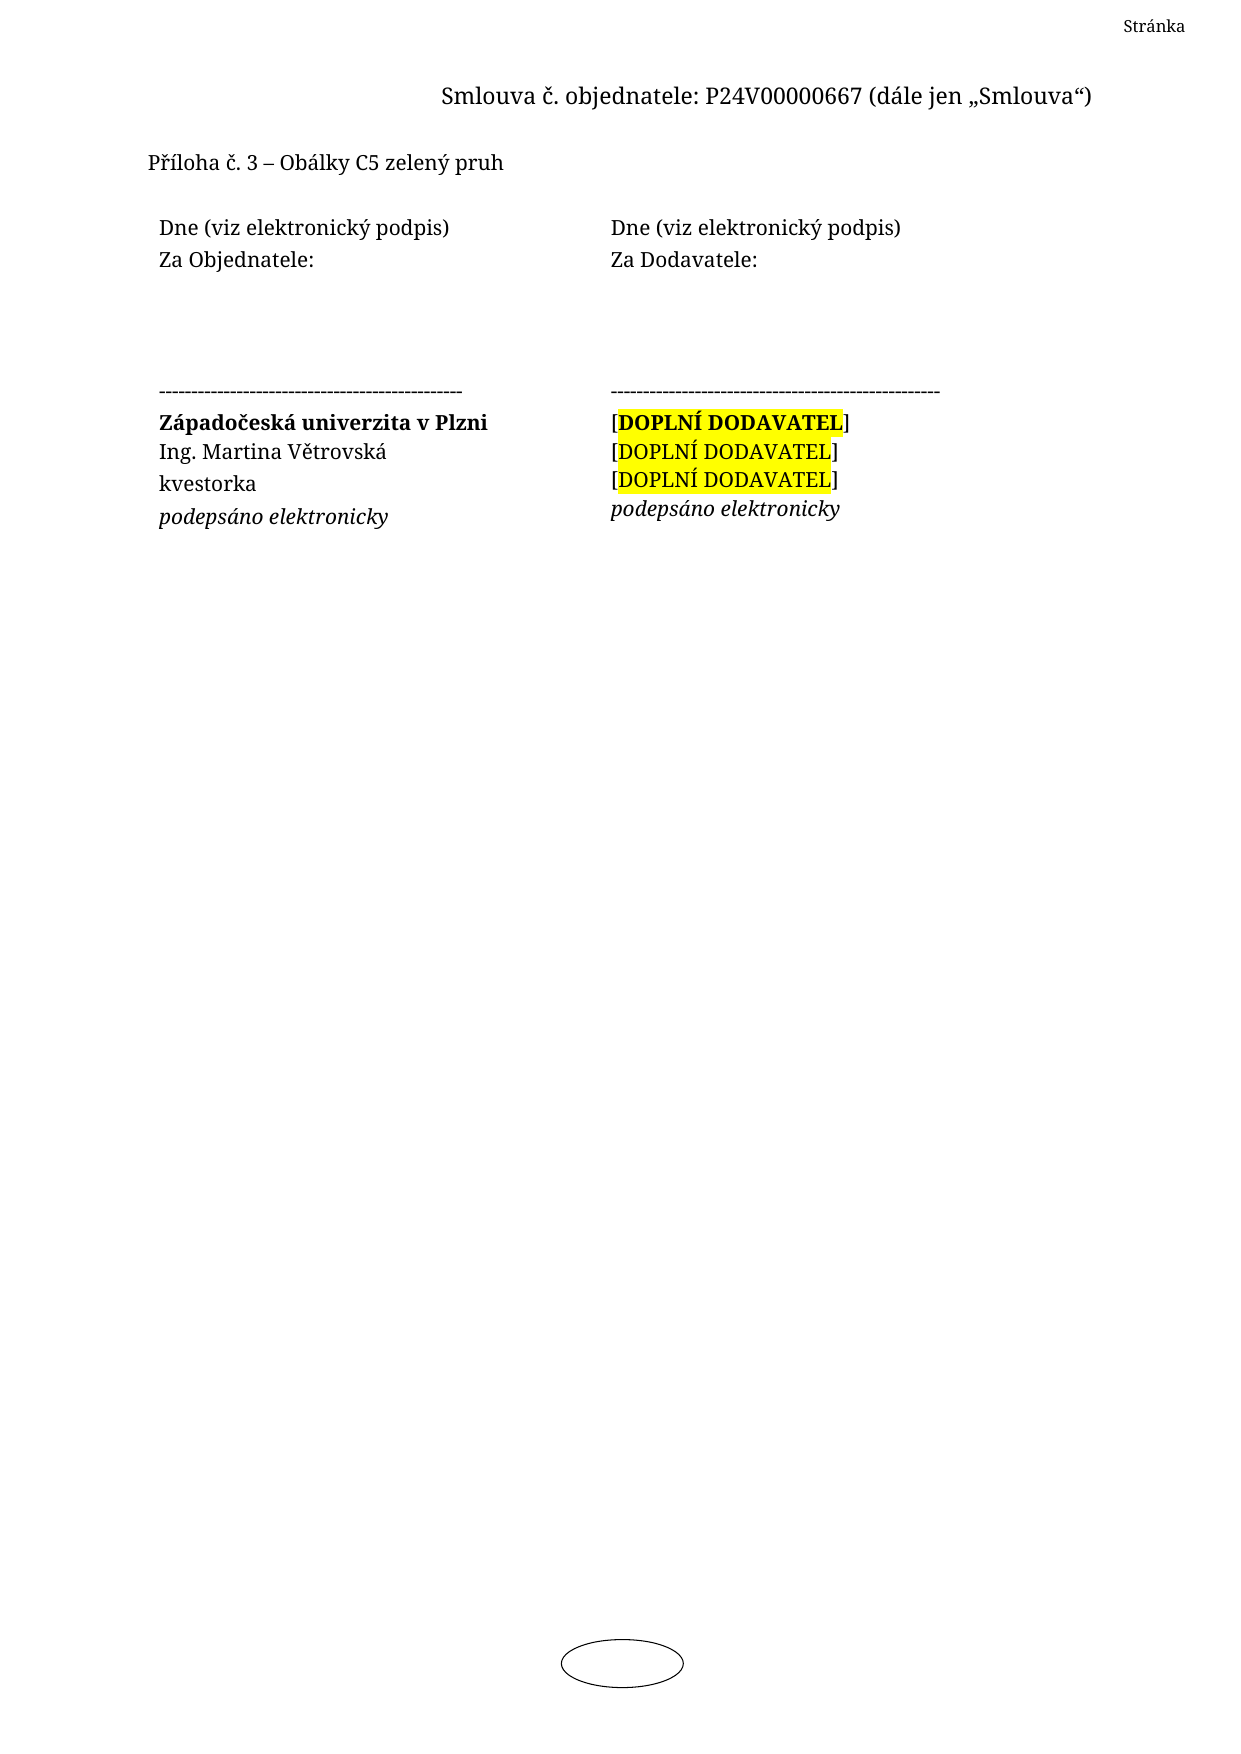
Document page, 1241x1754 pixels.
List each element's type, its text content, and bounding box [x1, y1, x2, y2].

table_header Dne (viz elektronický podpis) Za Objednatele: ----------------------------------------------- Západočeská univerzita v Plzni Ing. Martina Větrovská kvestorka podepsáno elektronicky [148, 213, 599, 531]
text Příloha č. 3 – Obálky C5 zelený pruh [148, 148, 1092, 176]
table_header Dne (viz elektronický podpis) Za Dodavatele: --------------------------------------------------- [DOPLNÍ DODAVATEL] [DOPLNÍ DODAVATEL] [DOPLNÍ DODAVATEL] podepsáno elektronicky [599, 213, 1051, 531]
